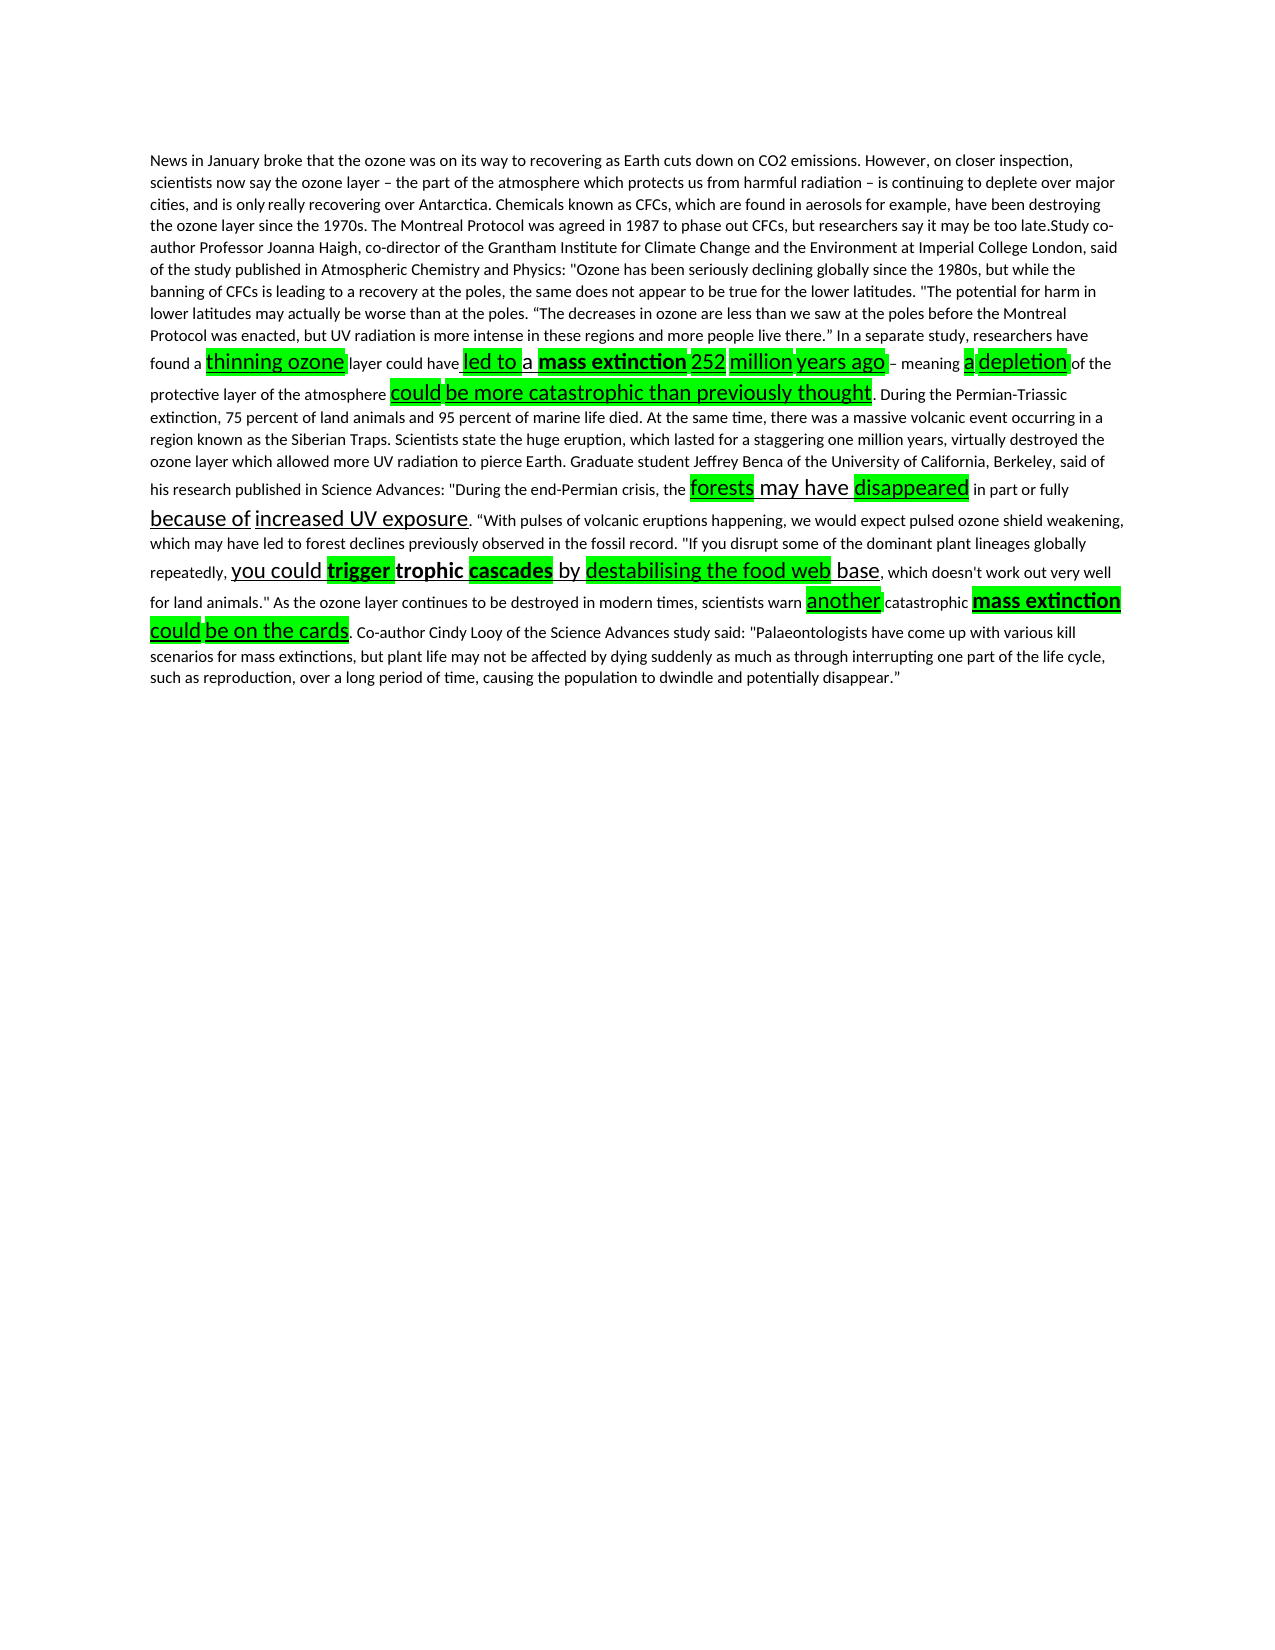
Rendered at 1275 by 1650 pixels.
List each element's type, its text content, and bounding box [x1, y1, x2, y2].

text News in January broke that the ozone was on its way to recovering as Earth cuts down on CO2 emissions. However, on closer inspection, scientists now say the ozone layer – the part of the atmosphere which protects us from harmful radiation – is continuing to deplete over major cities, and is only really recovering over Antarctica. Chemicals known as CFCs, which are found in aerosols for example, have been destroying the ozone layer since the 1970s. The Montreal Protocol was agreed in 1987 to phase out CFCs, but researchers say it may be too late.Study co-author Professor Joanna Haigh, co-director of the Grantham Institute for Climate Change and the Environment at Imperial College London, said of the study published in Atmospheric Chemistry and Physics: "Ozone has been seriously declining globally since the 1980s, but while the banning of CFCs is leading to a recovery at the poles, the same does not appear to be true for the lower latitudes. "The potential for harm in lower latitudes may actually be worse than at the poles. “The decreases in ozone are less than we saw at the poles before the Montreal Protocol was enacted, but UV radiation is more intense in these regions and more people live there.” In a separate study, researchers have found a thinning ozone layer could have led to a mass extinction 252 million years ago – meaning a depletion of the protective layer of the atmosphere could be more catastrophic than previously thought. During the Permian-Triassic extinction, 75 percent of land animals and 95 percent of marine life died. At the same time, there was a massive volcanic event occurring in a region known as the Siberian Traps. Scientists state the huge eruption, which lasted for a staggering one million years, virtually destroyed the ozone layer which allowed more UV radiation to pierce Earth. Graduate student Jeffrey Benca of the University of California, Berkeley, said of his research published in Science Advances: "During the end-Permian crisis, the forests may have disappeared in part or fully because of increased UV exposure. “With pulses of volcanic eruptions happening, we would expect pulsed ozone shield weakening, which may have led to forest declines previously observed in the fossil record. "If you disrupt some of the dominant plant lineages globally repeatedly, you could trigger trophic cascades by destabilising the food web base, which doesn't work out very well for land animals." As the ozone layer continues to be destroyed in modern times, scientists warn another catastrophic mass extinction could be on the cards. Co-author Cindy Looy of the Science Advances study said: "Palaeontologists have come up with various kill scenarios for mass extinctions, but plant life may not be affected by dying suddenly as much as through interrupting one part of the life cycle, such as reproduction, over a long period of time, causing the population to dwindle and potentially disappear.” [150, 150, 1125, 688]
